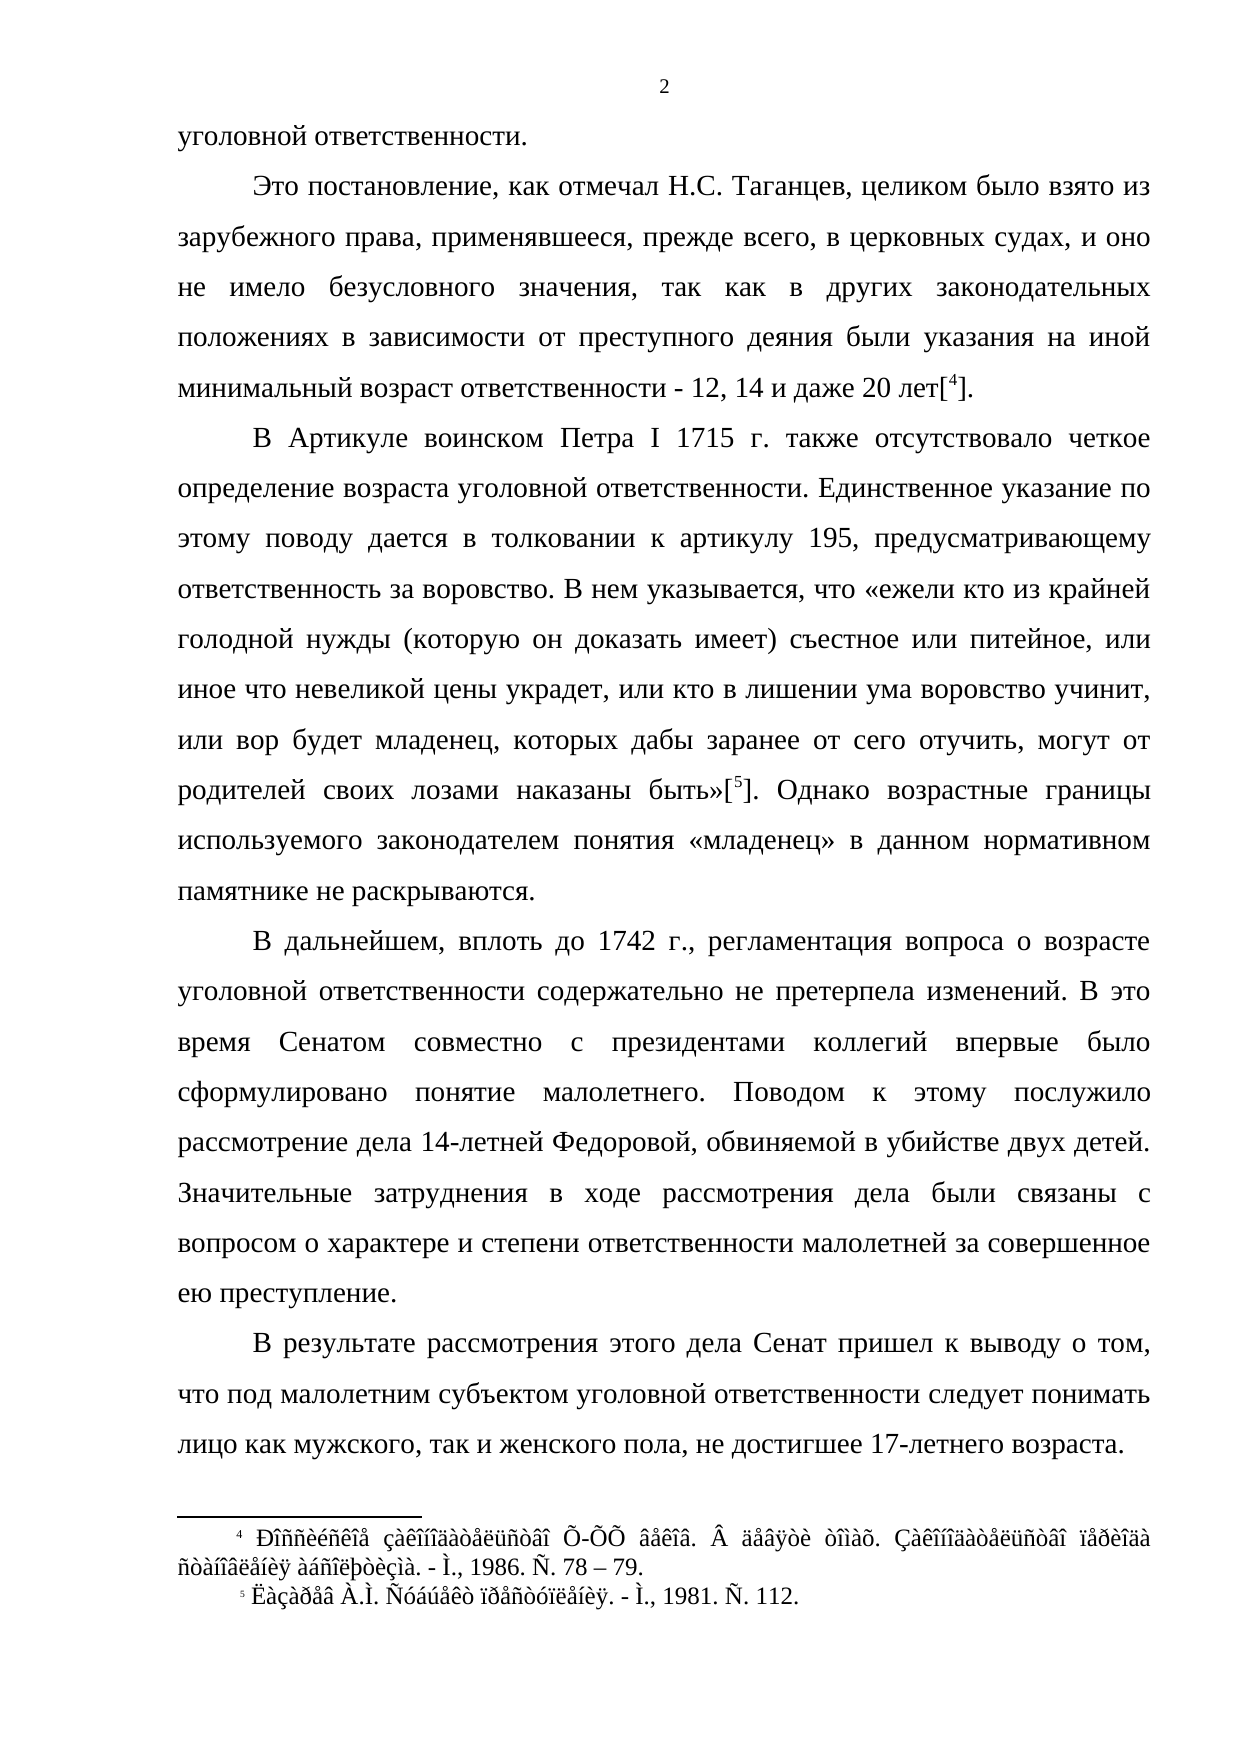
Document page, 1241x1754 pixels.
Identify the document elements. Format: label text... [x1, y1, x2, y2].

text В результате рассмотрения этого дела Сенат пришел к выводу о том, что под малолетним субъектом уголовной ответственности следует понимать лицо как мужского, так и женского пола, не достигшее 17-летнего возраста. [177, 1326, 1152, 1460]
text В дальнейшем, вплоть до 1742 г., регламентация вопроса о возрасте уголовной ответственности содержательно не претерпела изменений. В это время Сенатом совместно с президентами коллегий впервые было сформулировано понятие малолетнего. Поводом к этому послужило рассмотрение дела 14-летней Федоровой, обвиняемой в убийстве двух детей. Значительные затруднения в ходе рассмотрения дела были связаны с вопросом о характере и степени ответственности малолетней за совершенное ею преступление. [177, 923, 1152, 1309]
text Это постановление, как отмечал Н.С. Таганцев, целиком было взято из зарубежного права, применявшееся, прежде всего, в церковных судах, и оно не имело безусловного значения, так как в других законодательных положениях в зависимости от преступного деяния были указания на иной минимальный возраст ответственности - 12, 14 и даже 20 лет[]. [177, 168, 1152, 403]
text В Артикуле воинском Петра I 1715 г. также отсутствовало четкое определение возраста уголовной ответственности. Единственное указание по этому поводу дается в толковании к артикулу 195, предусматривающему ответственность за воровство. В нем указывается, что «ежели кто из крайней голодной нужды (которую он доказать имеет) съестное или питейное, или иное что невеликой цены украдет, или кто в лишении ума воровство учинит, или вор будет младенец, которых дабы заранее от сего отучить, могут от родителей своих лозами наказаны быть»[]. Однако возрастные границы используемого законодателем понятия «младенец» в данном нормативном памятнике не раскрываются. [177, 420, 1152, 906]
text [177, 118, 1152, 152]
